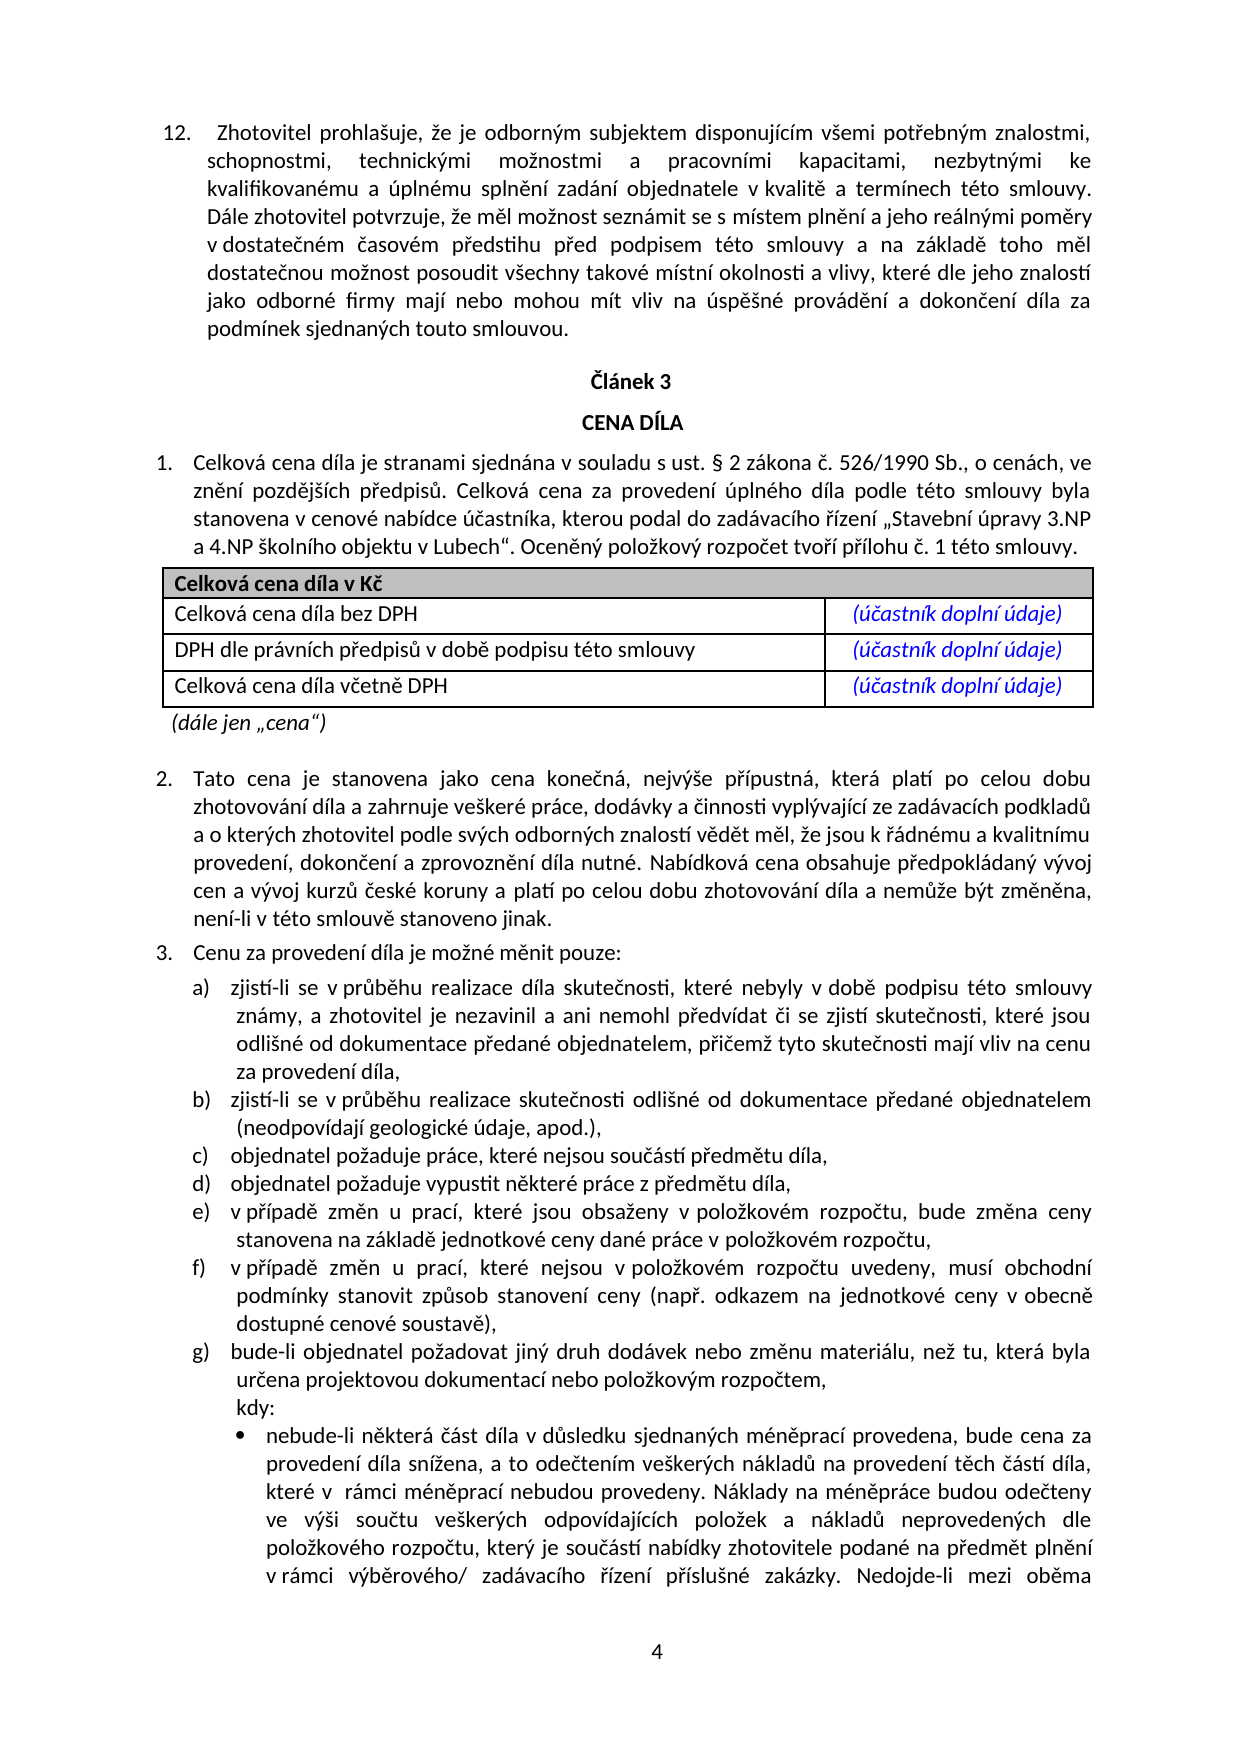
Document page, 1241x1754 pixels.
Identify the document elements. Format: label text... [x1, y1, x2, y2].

list v případě změn u prací, které nejsou v položkovém rozpočtu uvedeny, musí obchodní podmínky stanovit způsob stanovení ceny (např. odkazem na jednotkové ceny v obecně dostupné cenové soustavě), [192, 1253, 1093, 1337]
table_cell DPH dle právních předpisů v době podpisu této smlouvy [164, 635, 824, 669]
table_cell Celková cena díla včetně DPH [164, 672, 824, 706]
table_cell (účastník doplní údaje) [826, 672, 1092, 706]
list v případě změn u prací, které jsou obsaženy v položkovém rozpočtu, bude změna ceny stanovena na základě jednotkové ceny dané práce v položkovém rozpočtu, [192, 1197, 1093, 1253]
table_header Celková cena díla v Kč [164, 569, 1092, 597]
table_cell (účastník doplní údaje) [826, 599, 1092, 633]
list zjistí-li se v průběhu realizace skutečnosti odlišné od dokumentace předané objednatelem (neodpovídají geologické údaje, apod.), [192, 1085, 1093, 1141]
list bude-li objednatel požadovat jiný druh dodávek nebo změnu materiálu, než tu, která byla určena projektovou dokumentací nebo položkovým rozpočtem, [192, 1337, 1093, 1393]
list Celková cena díla je stranami sjednána v souladu s ust. § 2 zákona č. 526/1990 Sb., o cenách, ve znění pozdějších předpisů. Celková cena za provedení úplného díla podle této smlouvy byla stanovena v cenové nabídce účastníka, kterou podal do zadávacího řízení „Stavební úpravy 3.NP a 4.NP školního objektu v Lubech“. Oceněný položkový rozpočet tvoří přílohu č. 1 této smlouvy. [156, 448, 1093, 561]
list Cenu za provedení díla je možné měnit pouze: [156, 938, 1093, 966]
subtitle Článek 3 [576, 367, 1093, 395]
text (dále jen „cena“) [156, 708, 1093, 736]
list Zhotovitel prohlašuje, že je odborným subjektem disponujícím všemi potřebným znalostmi, schopnostmi, technickými možnostmi a pracovními kapacitami, nezbytnými ke kvalifikovanému a úplnému splnění zadání objednatele v kvalitě a termínech této smlouvy. Dále zhotovitel potvrzuje, že měl možnost seznámit se s místem plnění a jeho reálnými poměry v dostatečném časovém předstihu před podpisem této smlouvy a na základě toho měl dostatečnou možnost posoudit všechny takové místní okolnosti a vlivy, které dle jeho znalostí jako odborné firmy mají nebo mohou mít vliv na úspěšné provádění a dokončení díla za podmínek sjednaných touto smlouvou. [162, 118, 1093, 342]
text Cena díla [162, 408, 1093, 436]
table_cell (účastník doplní údaje) [826, 635, 1092, 669]
list objednatel požaduje práce, které nejsou součástí předmětu díla, [192, 1141, 1093, 1169]
list objednatel požaduje vypustit některé práce z předmětu díla, [192, 1169, 1093, 1197]
table_cell Celková cena díla bez DPH [164, 599, 824, 633]
list zjistí-li se v průběhu realizace díla skutečnosti, které nebyly v době podpisu této smlouvy známy, a zhotovitel je nezavinil a ani nemohl předvídat či se zjistí skutečnosti, které jsou odlišné od dokumentace předané objednatelem, přičemž tyto skutečnosti mají vliv na cenu za provedení díla, [192, 973, 1093, 1085]
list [236, 1421, 1093, 1589]
list Tato cena je stanovena jako cena konečná, nejvýše přípustná, která platí po celou dobu zhotovování díla a zahrnuje veškeré práce, dodávky a činnosti vyplývající ze zadávacích podkladů a o kterých zhotovitel podle svých odborných znalostí vědět měl, že jsou k řádnému a kvalitnímu provedení, dokončení a zprovoznění díla nutné. Nabídková cena obsahuje předpokládaný vývoj cen a vývoj kurzů české koruny a platí po celou dobu zhotovování díla a nemůže být změněna, není-li v této smlouvě stanoveno jinak. [156, 764, 1093, 932]
text kdy: [236, 1393, 1093, 1421]
